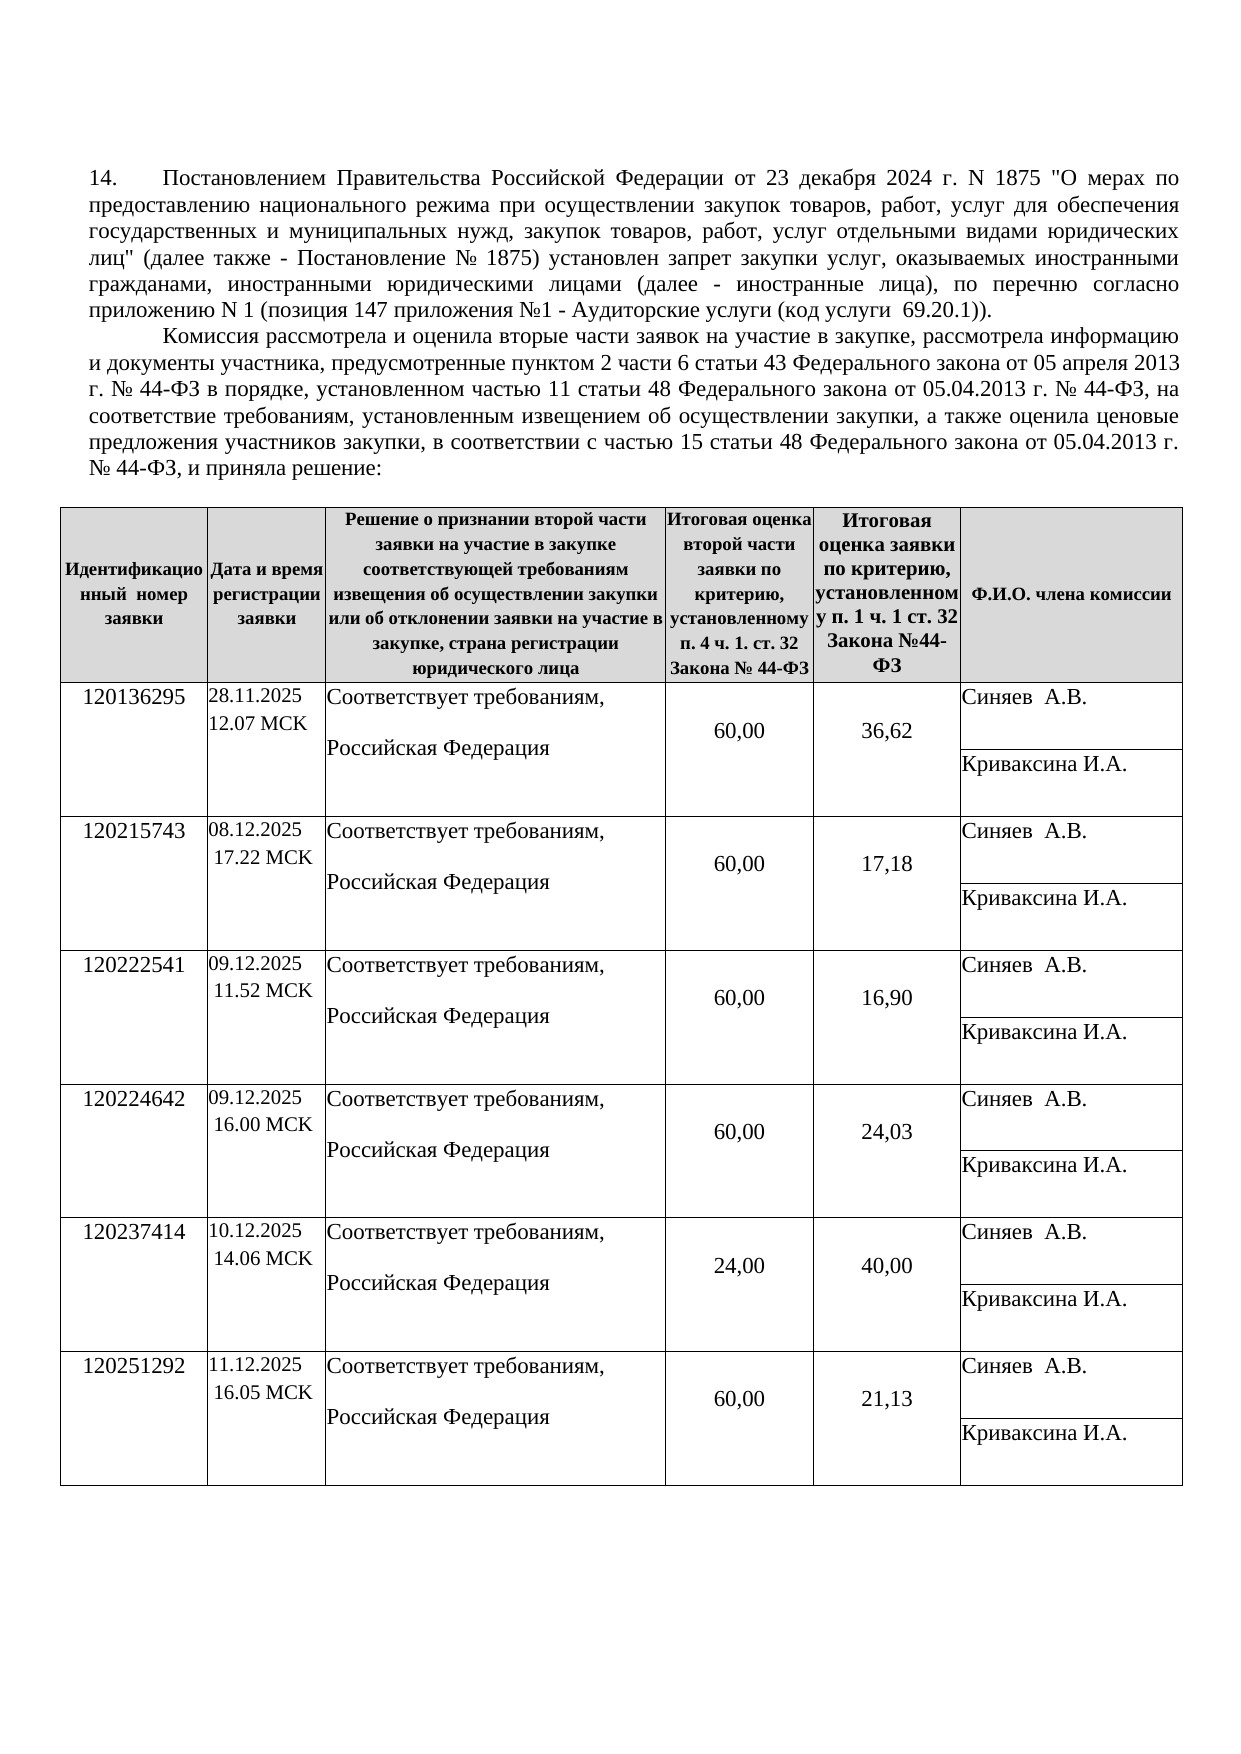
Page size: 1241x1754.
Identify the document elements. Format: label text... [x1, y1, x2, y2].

table_cell 120136295 [61, 683, 207, 816]
table_cell Соответствует требованиям, Российская Федерация [326, 1085, 665, 1217]
table_cell 120215743 [61, 817, 207, 950]
table_cell 60,00 [666, 1352, 813, 1485]
table_cell 09.12.2025 16.00 MCK [208, 1085, 325, 1217]
table_cell Криваксина И.А. [961, 1285, 1182, 1351]
text 14. Постановлением Правительства Российской Федерации от 23 декабря 2024 г. N 1875 "О мерах по предоставлению национального режима при осуществлении закупок товаров, работ, услуг для обеспечения государственных и муниципальных нужд, закупок товаров, работ, услуг отдельными видами юридических лиц" (далее также - Постановление № 1875) установлен запрет закупки услуг, оказываемых иностранными гражданами, иностранными юридическими лицами (далее - иностранные лица), по перечню согласно приложению N 1 (позиция 147 приложения №1 - Аудиторские услуги (код услуги 69.20.1)). [89, 164, 1181, 323]
table_cell 28.11.2025 12.07 MCK [208, 683, 325, 816]
table_cell 08.12.2025 17.22 MCK [208, 817, 325, 950]
table_cell 36,62 [814, 683, 960, 816]
table_cell Криваксина И.А. [961, 1419, 1182, 1485]
table_cell 11.12.2025 16.05 MCK [208, 1352, 325, 1485]
table_cell Синяев А.В. [961, 683, 1182, 749]
table_cell Синяев А.В. [961, 817, 1182, 883]
table_header Ф.И.О. члена комиссии [961, 508, 1182, 682]
table_cell Соответствует требованиям, Российская Федерация [326, 683, 665, 816]
table_cell Соответствует требованиям, Российская Федерация [326, 1352, 665, 1485]
table_cell Криваксина И.А. [961, 1151, 1182, 1217]
table_cell 10.12.2025 14.06 MCK [208, 1218, 325, 1351]
table_cell 17,18 [814, 817, 960, 950]
table_cell 120237414 [61, 1218, 207, 1351]
table_cell Криваксина И.А. [961, 1018, 1182, 1083]
table_cell 24,00 [666, 1218, 813, 1351]
table_cell 40,00 [814, 1218, 960, 1351]
table_header Решение о признании второй части заявки на участие в закупке соответствующей требованиям извещения об осуществлении закупки или об отклонении заявки на участие в закупке, страна регистрации юридического лица [326, 508, 665, 682]
table_cell 09.12.2025 11.52 MCK [208, 951, 325, 1083]
table_header Итоговая оценка заявки по критерию, установленному п. 1 ч. 1 ст. 32 Закона №44-ФЗ [814, 508, 960, 682]
table_header Итоговая оценка второй части заявки по критерию, установленному п. 4 ч. 1. ст. 32 Закона № 44-ФЗ [666, 508, 813, 682]
table_cell Соответствует требованиям, Российская Федерация [326, 817, 665, 950]
table_cell Синяев А.В. [961, 1218, 1182, 1284]
table_cell 60,00 [666, 951, 813, 1083]
table_cell Криваксина И.А. [961, 884, 1182, 950]
table_cell 24,03 [814, 1085, 960, 1217]
table_cell 21,13 [814, 1352, 960, 1485]
table_header Дата и время регистрации заявки [208, 508, 325, 682]
table_cell 120224642 [61, 1085, 207, 1217]
table_cell 60,00 [666, 817, 813, 950]
table_cell 60,00 [666, 1085, 813, 1217]
table_cell Синяев А.В. [961, 1352, 1182, 1418]
table_cell 16,90 [814, 951, 960, 1083]
table_cell Синяев А.В. [961, 951, 1182, 1017]
table_cell 120222541 [61, 951, 207, 1083]
table_cell Синяев А.В. [961, 1085, 1182, 1150]
table_cell Соответствует требованиям, Российская Федерация [326, 1218, 665, 1351]
table_header Идентификационный номер заявки [61, 508, 207, 682]
table_cell 60,00 [666, 683, 813, 816]
table_cell Соответствует требованиям, Российская Федерация [326, 951, 665, 1083]
table_cell 120251292 [61, 1352, 207, 1485]
text Комиссия рассмотрела и оценила вторые части заявок на участие в закупке, рассмотрела информацию и документы участника, предусмотренные пунктом 2 части 6 статьи 43 Федерального закона от 05 апреля 2013 г. № 44-ФЗ в порядке, установленном частью 11 статьи 48 Федерального закона от 05.04.2013 г. № 44-ФЗ, на соответствие требованиям, установленным извещением об осуществлении закупки, а также оценила ценовые предложения участников закупки, в соответствии с частью 15 статьи 48 Федерального закона от 05.04.2013 г. № 44-ФЗ, и приняла решение: [89, 323, 1181, 481]
table_cell Криваксина И.А. [961, 750, 1182, 816]
